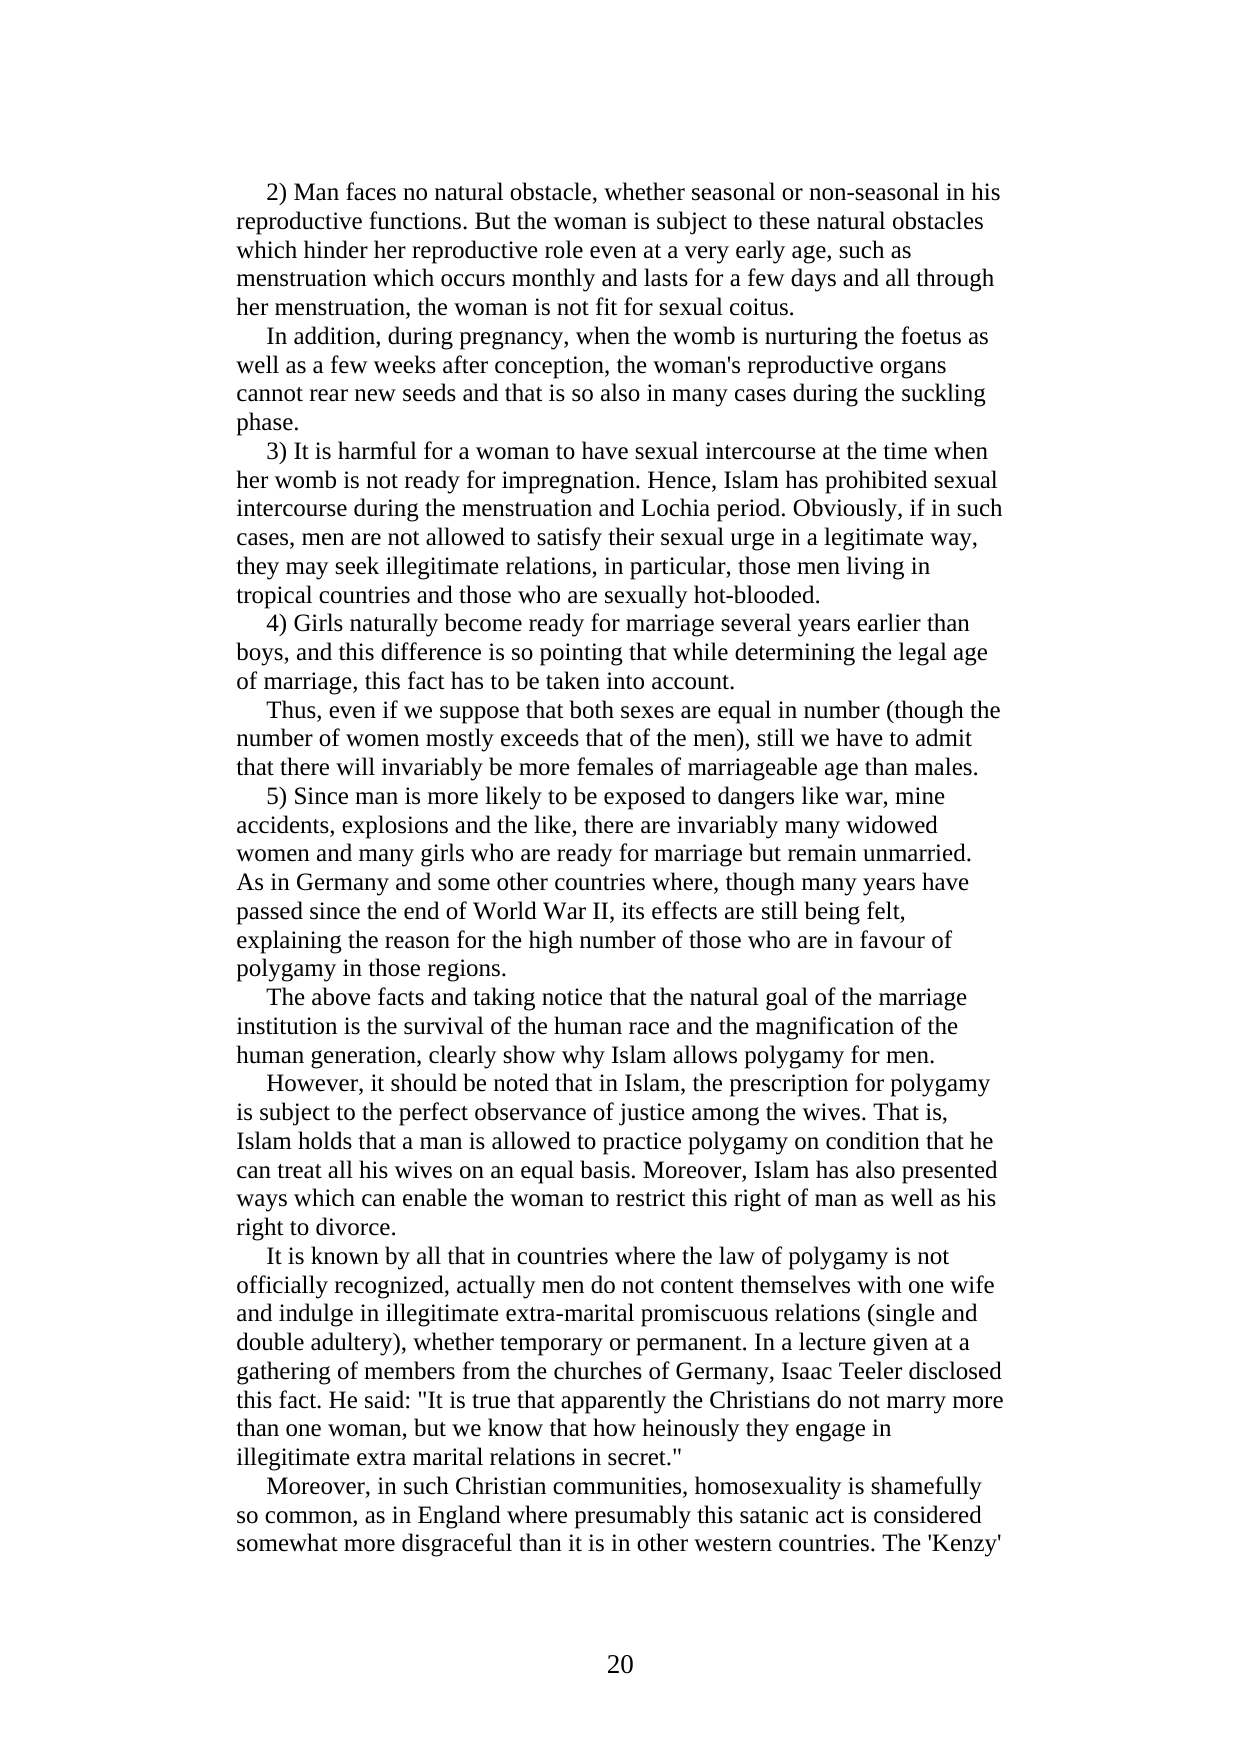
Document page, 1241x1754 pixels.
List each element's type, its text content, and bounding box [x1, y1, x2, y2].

text It is known by all that in countries where the law of polygamy is not officially recognized, actually men do not content themselves with one wife and indulge in illegitimate extra-marital promiscuous relations (single and double adultery), whether temporary or permanent. In a lecture given at a gathering of members from the churches of Germany, Isaac Teeler disclosed this fact. He said: "It is true that apparently the Christians do not marry more than one woman, but we know that how heinously they engage in illegitimate extra marital relations in secret." [236, 1241, 1004, 1471]
text Thus, even if we suppose that both sexes are equal in number (though the number of women mostly exceeds that of the men), still we have to admit that there will invariably be more females of marriageable age than males. [236, 695, 1004, 781]
text 5) Since man is more likely to be exposed to dangers like war, mine accidents, explosions and the like, there are invariably many widowed women and many girls who are ready for marriage but remain unmarried. As in Germany and some other countries where, though many years have passed since the end of World War II, its effects are still being felt, explaining the reason for the high number of those who are in favour of polygamy in those regions. [236, 781, 1004, 982]
text 4) Girls naturally become ready for marriage several years earlier than boys, and this difference is so pointing that while determining the legal age of marriage, this fact has to be taken into account. [236, 608, 1004, 695]
text However, it should be noted that in Islam, the prescription for polygamy is subject to the perfect observance of justice among the wives. That is, Islam holds that a man is allowed to practice polygamy on condition that he can treat all his wives on an equal basis. Moreover, Islam has also presented ways which can enable the woman to restrict this right of man as well as his right to divorce. [236, 1068, 1004, 1241]
text 3) It is harmful for a woman to have sexual intercourse at the time when her womb is not ready for impregnation. Hence, Islam has prohibited sexual intercourse during the menstruation and Lochia period. Obviously, if in such cases, men are not allowed to satisfy their sexual urge in a legitimate way, they may seek illegitimate relations, in particular, those men living in tropical countries and those who are sexually hot-blooded. [236, 436, 1004, 608]
text In addition, during pregnancy, when the womb is nurturing the foetus as well as a few weeks after conception, the woman's reproductive organs cannot rear new seeds and that is so also in many cases during the suckling phase. [236, 321, 1004, 436]
text The above facts and taking notice that the natural goal of the marriage institution is the survival of the human race and the magnification of the human generation, clearly show why Islam allows polygamy for men. [236, 982, 1004, 1068]
text Moreover, in such Christian communities, homosexuality is shamefully so common, as in England where presumably this satanic act is considered somewhat more disgraceful than it is in other western countries. The 'Kenzy' [236, 1471, 1004, 1557]
text 2) Man faces no natural obstacle, whether seasonal or non-seasonal in his reproductive functions. But the woman is subject to these natural obstacles which hinder her reproductive role even at a very early age, such as menstruation which occurs monthly and lasts for a few days and all through her menstruation, the woman is not fit for sexual coitus. [236, 177, 1004, 321]
